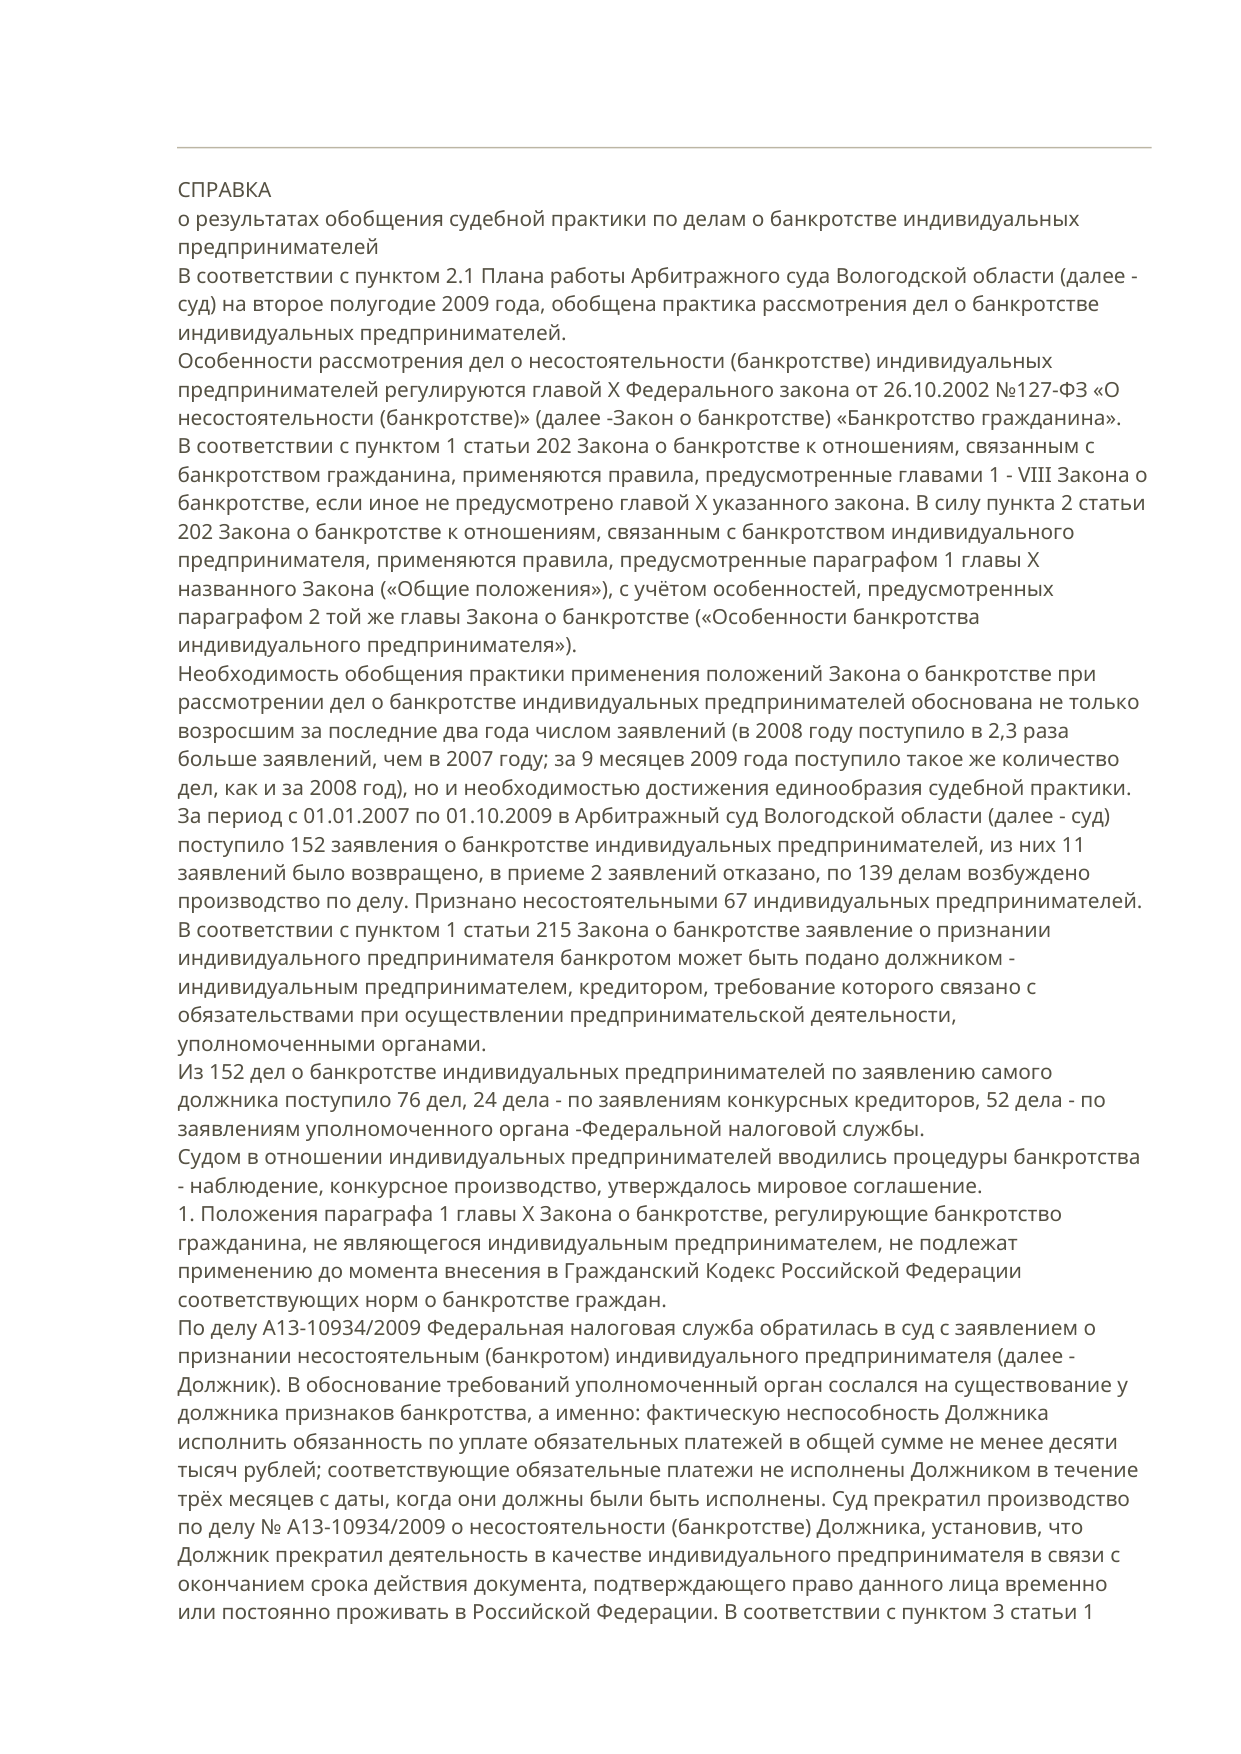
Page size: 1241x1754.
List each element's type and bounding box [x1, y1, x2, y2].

text [177, 176, 1152, 1626]
